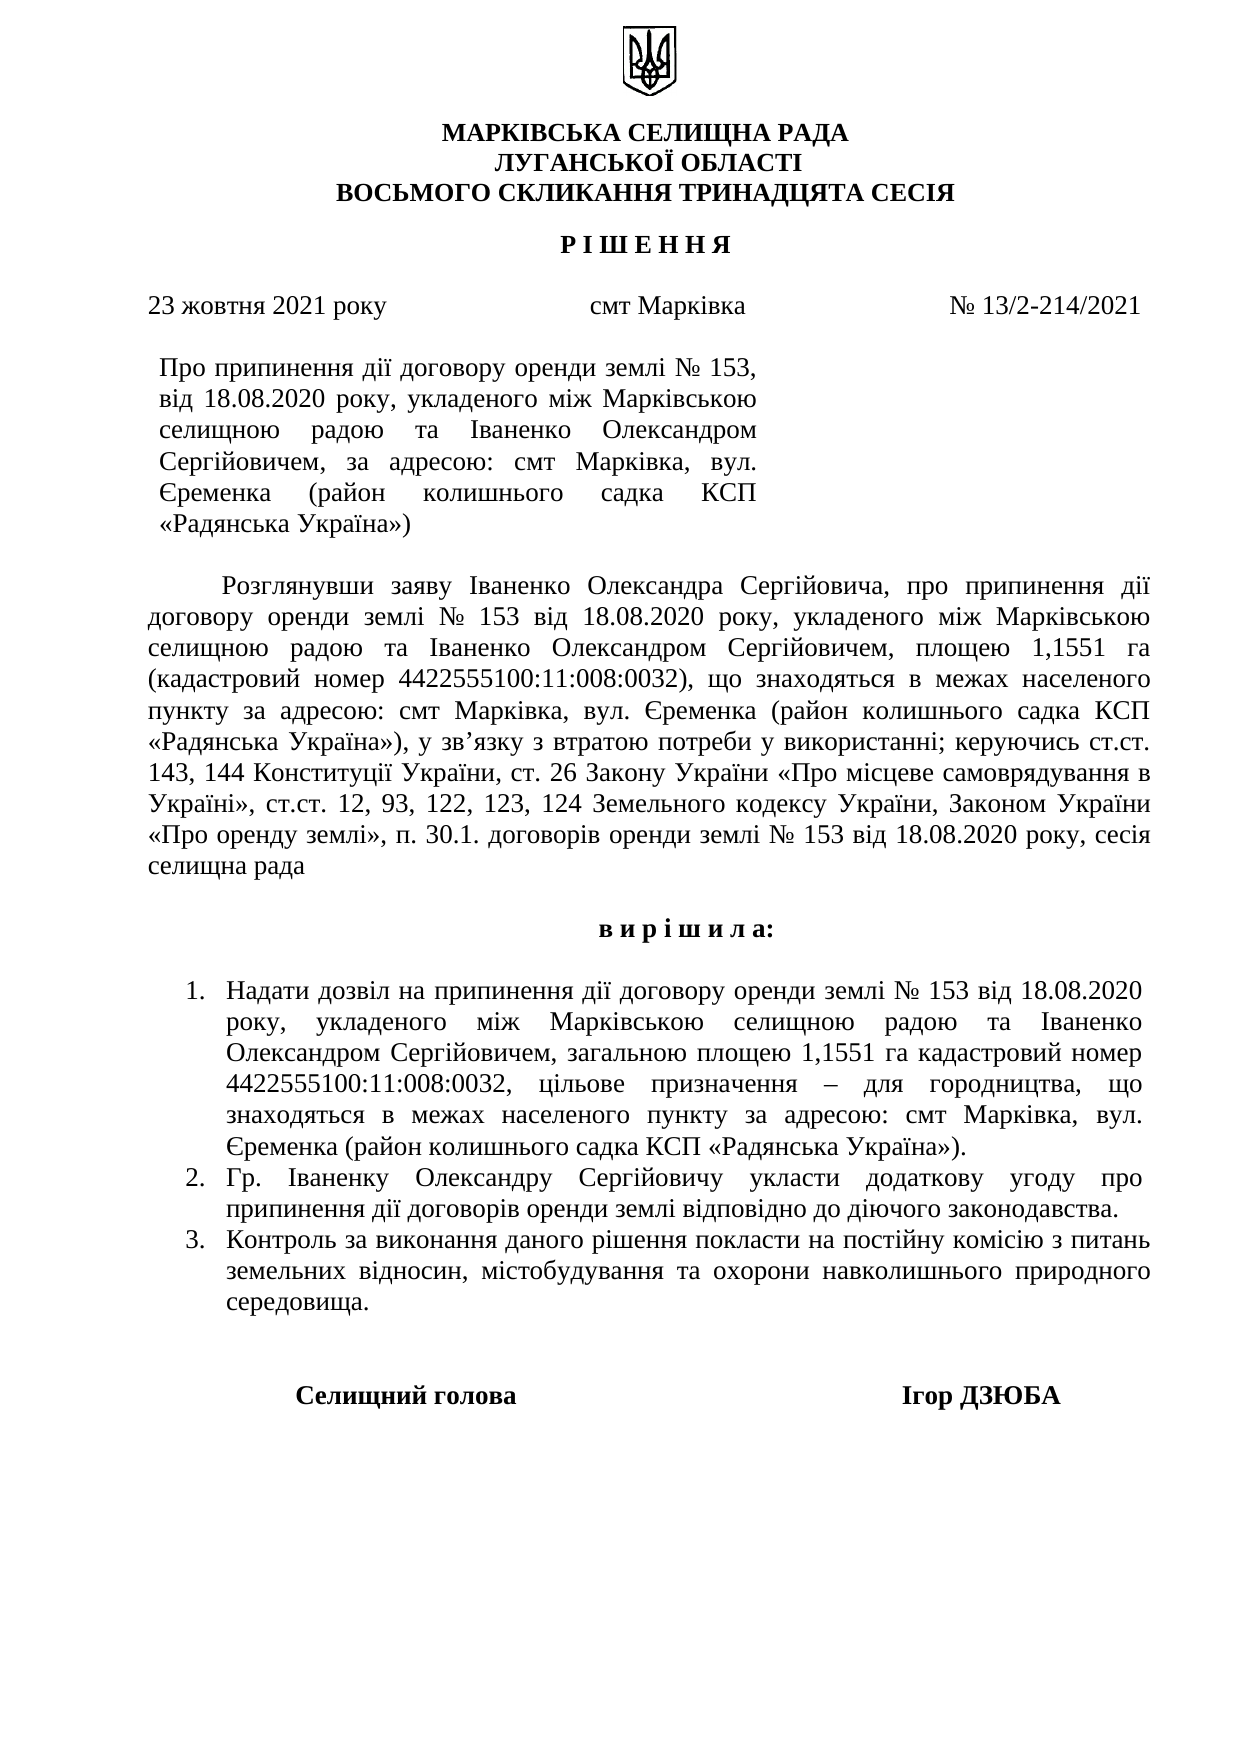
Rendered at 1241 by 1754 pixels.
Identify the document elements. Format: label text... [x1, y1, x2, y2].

table_header Про припинення дії договору оренди землі № 153, від 18.08.2020 року, укладеного між Марківською селищною радою та Іваненко Олександром Сергійовичем, за адресою: смт Марківка, вул. Єременка (район колишнього садка КСП «Радянська Україна») [148, 351, 777, 538]
text 23 жовтня 2021 року смт Марківка № 13/2-214/2021 [148, 289, 1143, 320]
list Контроль за виконання даного рішення покласти на постійну комісію з питань земельних відносин, містобудування та охорони навколишнього природного середовища. [185, 1223, 1152, 1317]
subtitle ЛУГАНСЬКОЇ ОБЛАСТІ [148, 147, 1143, 177]
picture [623, 26, 677, 96]
list Надати дозвіл на припинення дії договору оренди землі № 153 від 18.08.2020 року, укладеного між Марківською селищною радою та Іваненко Олександром Сергійовичем, загальною площею 1,1551 га кадастровий номер 4422555100:11:008:0032, цільове призначення – для городництва, що знаходяться в межах населеного пункту за адресою: смт Марківка, вул. Єременка (район колишнього садка КСП «Радянська Україна»). [185, 974, 1143, 1161]
text Р І Ш Е Н Н Я [148, 229, 1143, 259]
text в и р і ш и л а: [148, 912, 1152, 943]
text Розглянувши заяву Іваненко Олександра Сергійовича, про припинення дії договору оренди землі № 153 від 18.08.2020 року, укладеного між Марківською селищною радою та Іваненко Олександром Сергійовичем, площею 1,1551 га (кадастровий номер 4422555100:11:008:0032), що знаходяться в межах населеного пункту за адресою: смт Марківка, вул. Єременка (район колишнього садка КСП «Радянська Україна»), у зв’язку з втратою потреби у використанні; керуючись ст.ст. 143, 144 Конституції України, ст. 26 Закону України «Про місцеве самоврядування в Україні», ст.ст. 12, 93, 122, 123, 124 Земельного кодексу України, Законом України «Про оренду землі», п. 30.1. договорів оренди землі № 153 від 18.08.2020 року, сесія селищна рада [148, 569, 1152, 881]
text ВОСЬМОГО СКЛИКАННЯ ТРИНАДЦЯТА СЕСІЯ [148, 177, 1143, 207]
text Селищний голова Ігор ДЗЮБА [221, 1379, 1152, 1410]
list Гр. Іваненку Олександру Сергійовичу укласти додаткову угоду про припинення дії договорів оренди землі відповідно до діючого законодавства. [185, 1161, 1143, 1223]
subtitle МАРКІВСЬКА СЕЛИЩНА РАДА [148, 117, 1143, 147]
